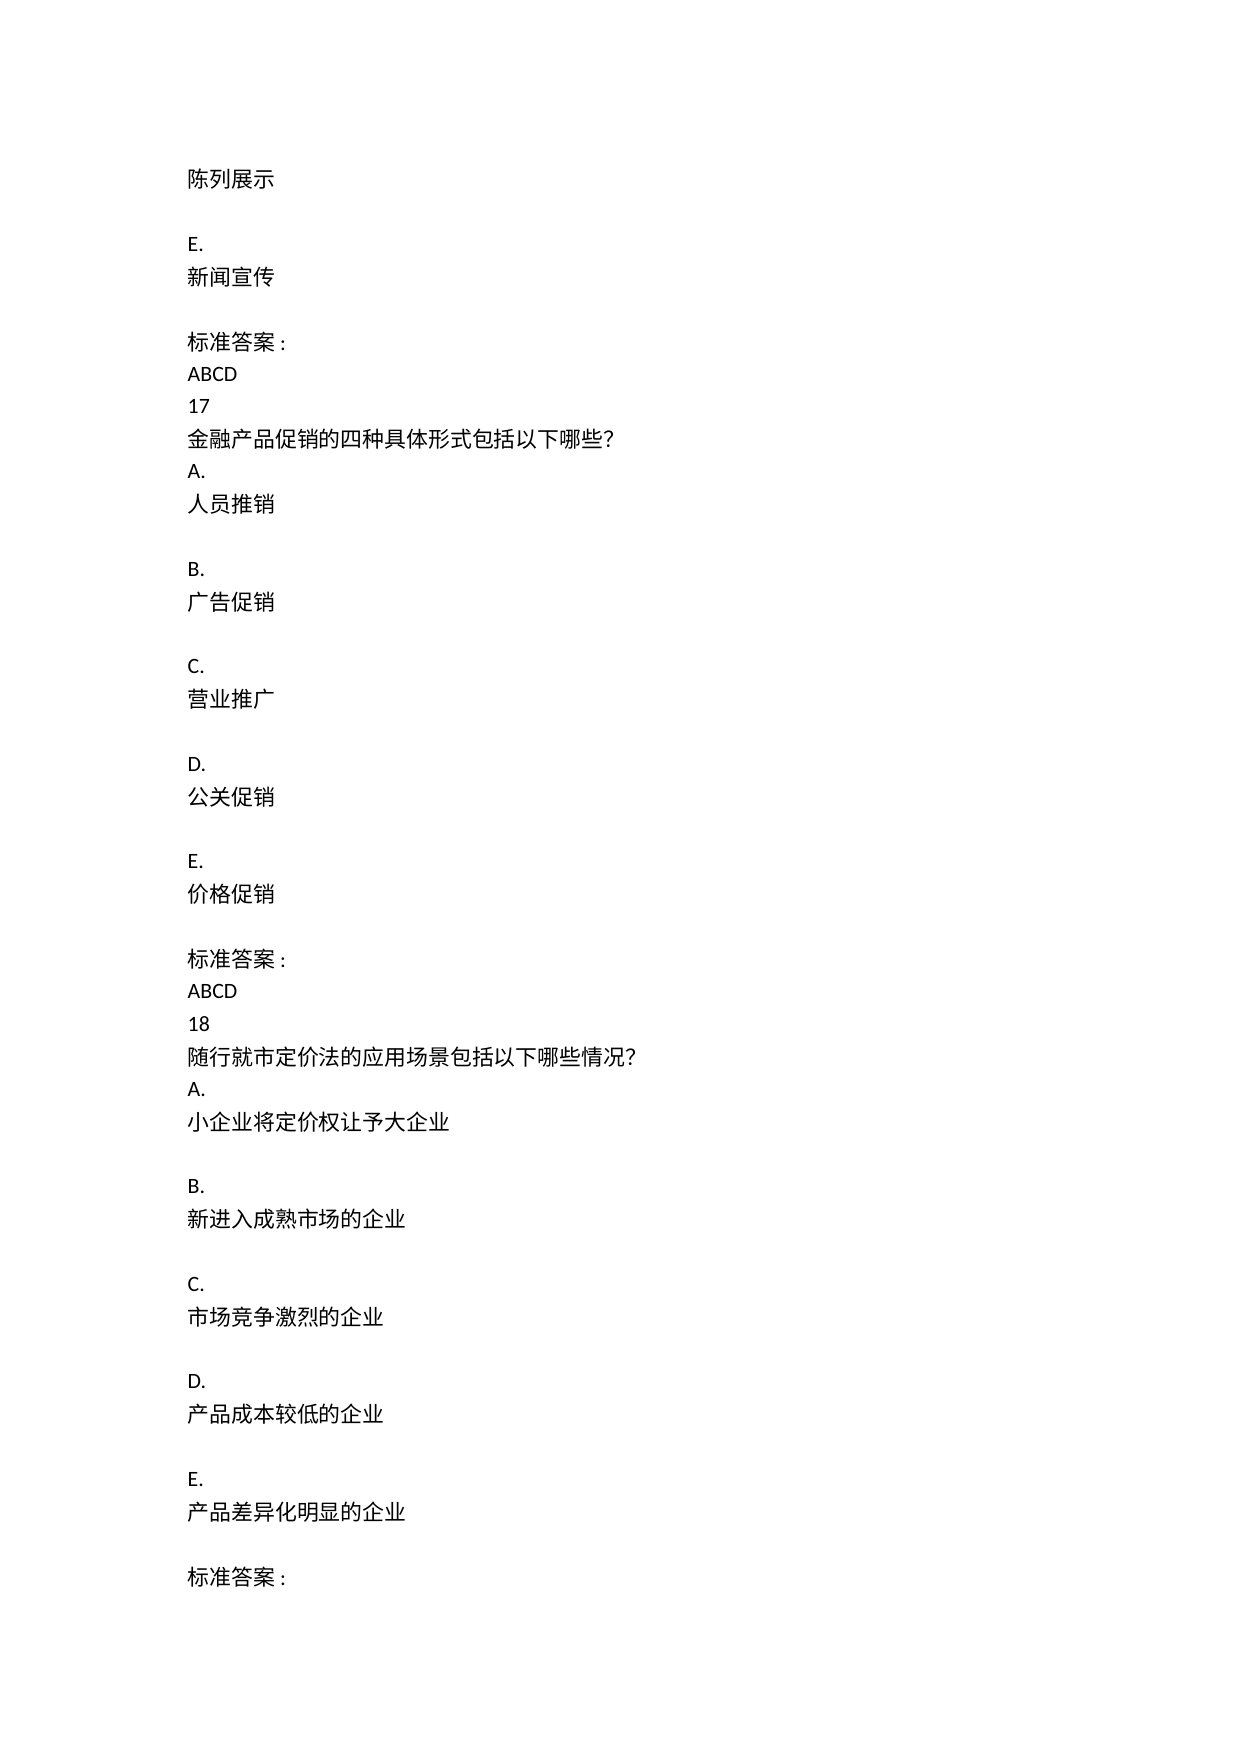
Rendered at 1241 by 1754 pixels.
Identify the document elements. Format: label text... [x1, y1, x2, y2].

text 广告促销 [187, 584, 1053, 617]
text 标准答案 : [187, 324, 1053, 357]
text ABCD [187, 357, 1053, 389]
text C. [187, 649, 1053, 682]
text E. [187, 844, 1053, 877]
text 随行就市定价法的应用场景包括以下哪些情况？ [187, 1039, 1053, 1072]
text 新进入成熟市场的企业 [187, 1202, 1053, 1234]
text 标准答案 : [187, 1559, 1053, 1592]
text 公关促销 [187, 779, 1053, 812]
text B. [187, 1169, 1053, 1202]
text 标准答案 : [187, 942, 1053, 974]
text 营业推广 [187, 682, 1053, 714]
text 人员推销 [187, 487, 1053, 519]
text 陈列展示 [187, 162, 1053, 194]
text ABCD [187, 974, 1053, 1007]
text 金融产品促销的四种具体形式包括以下哪些？ [187, 422, 1053, 454]
text 产品成本较低的企业 [187, 1397, 1053, 1429]
text 产品差异化明显的企业 [187, 1494, 1053, 1527]
text 市场竞争激烈的企业 [187, 1299, 1053, 1332]
text C. [187, 1267, 1053, 1299]
text 小企业将定价权让予大企业 [187, 1104, 1053, 1137]
text 新闻宣传 [187, 259, 1053, 292]
text B. [187, 552, 1053, 584]
text 18 [187, 1007, 1053, 1039]
text D. [187, 747, 1053, 779]
text E. [187, 227, 1053, 259]
text D. [187, 1364, 1053, 1397]
text A. [187, 1072, 1053, 1104]
text 17 [187, 389, 1053, 422]
text A. [187, 454, 1053, 487]
text E. [187, 1462, 1053, 1494]
text 价格促销 [187, 877, 1053, 909]
